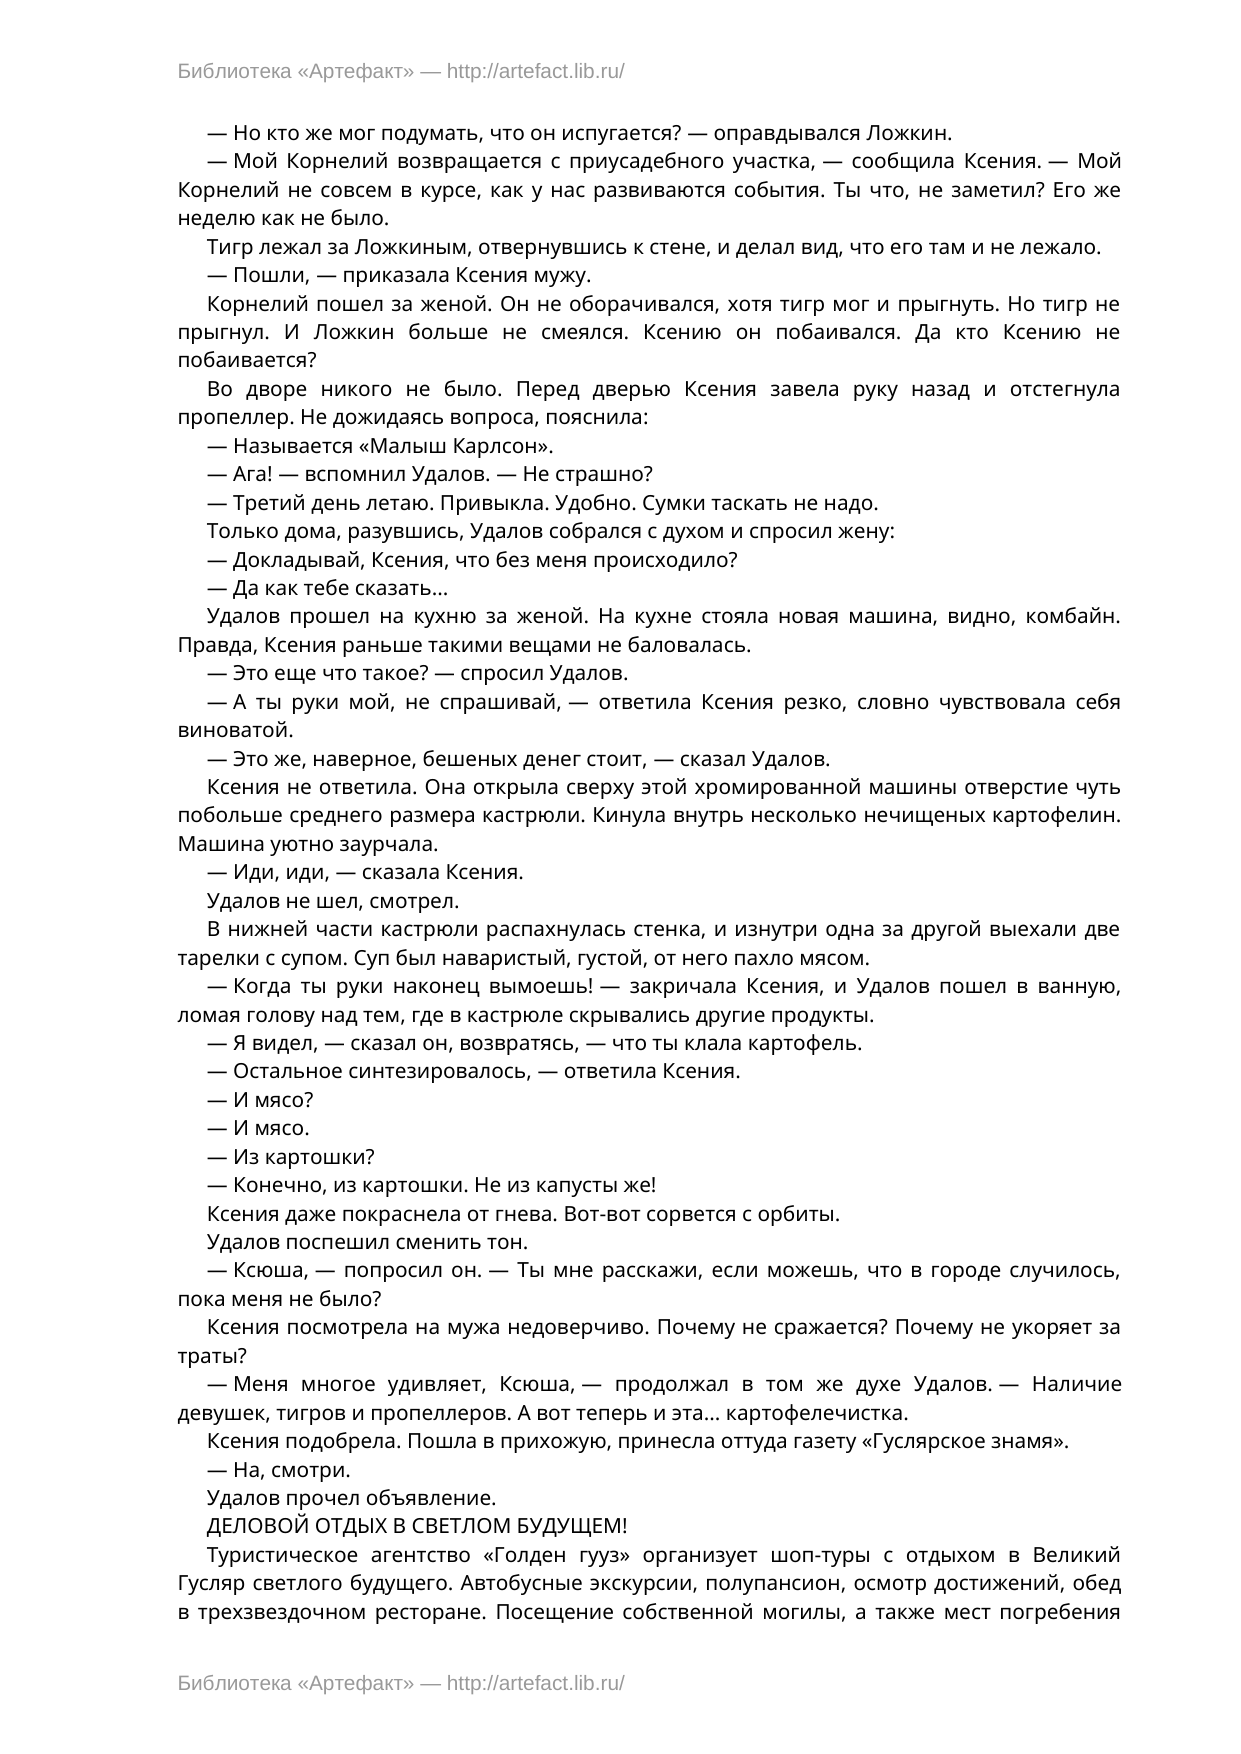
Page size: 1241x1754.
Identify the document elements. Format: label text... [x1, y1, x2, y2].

text — Из картошки? [177, 1142, 1122, 1170]
text ДЕЛОВОЙ ОТДЫХ В СВЕТЛОМ БУДУЩЕМ! [177, 1512, 1122, 1540]
text Ксения даже покраснела от гнева. Вот-вот сорвется с орбиты. [177, 1199, 1122, 1227]
text — Когда ты руки наконец вымоешь! — закричала Ксения, и Удалов пошел в ванную, ломая голову над тем, где в кастрюле скрывались другие продукты. [177, 971, 1122, 1028]
text — Ага! — вспомнил Удалов. — Не страшно? [177, 459, 1122, 488]
text — Я видел, — сказал он, возвратясь, — что ты клала картофель. [177, 1028, 1122, 1057]
text Ксения посмотрела на мужа недоверчиво. Почему не сражается? Почему не укоряет за траты? [177, 1312, 1122, 1369]
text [177, 1540, 1122, 1625]
text — И мясо. [177, 1113, 1122, 1142]
text Ксения подобрела. Пошла в прихожую, принесла оттуда газету «Гуслярское знамя». [177, 1426, 1122, 1455]
text — Да как тебе сказать... [177, 573, 1122, 602]
text Корнелий пошел за женой. Он не оборачивался, хотя тигр мог и прыгнуть. Но тигр не прыгнул. И Ложкин больше не смеялся. Ксению он побаивался. Да кто Ксению не побаивается? [177, 289, 1122, 374]
text — А ты руки мой, не спрашивай, — ответила Ксения резко, словно чувствовала себя виноватой. [177, 687, 1122, 744]
text — Называется «Малыш Карлсон». [177, 431, 1122, 459]
text Во дворе никого не было. Перед дверью Ксения завела руку назад и отстегнула пропеллер. Не дожидаясь вопроса, пояснила: [177, 374, 1122, 431]
text — Остальное синтезировалось, — ответила Ксения. [177, 1057, 1122, 1085]
text — Ксюша, — попросил он. — Ты мне расскажи, если можешь, что в городе случилось, пока меня не было? [177, 1256, 1122, 1312]
text Тигр лежал за Ложкиным, отвернувшись к стене, и делал вид, что его там и не лежало. [177, 232, 1122, 260]
text — На, смотри. [177, 1455, 1122, 1483]
text — Но кто же мог подумать, что он испугается? — оправдывался Ложкин. [177, 118, 1122, 147]
text Удалов не шел, смотрел. [177, 886, 1122, 914]
text — Конечно, из картошки. Не из капусты же! [177, 1170, 1122, 1199]
text Ксения не ответила. Она открыла сверху этой хромированной машины отверстие чуть побольше среднего размера кастрюли. Кинула внутрь несколько нечищеных картофелин. Машина уютно заурчала. [177, 772, 1122, 857]
text Удалов поспешил сменить тон. [177, 1227, 1122, 1256]
text — Пошли, — приказала Ксения мужу. [177, 260, 1122, 289]
text Удалов прошел на кухню за женой. На кухне стояла новая машина, видно, комбайн. Правда, Ксения раньше такими вещами не баловалась. [177, 602, 1122, 658]
text — Иди, иди, — сказала Ксения. [177, 857, 1122, 886]
text — Меня многое удивляет, Ксюша, — продолжал в том же духе Удалов. — Наличие девушек, тигров и пропеллеров. А вот теперь и эта... картофелечистка. [177, 1369, 1122, 1426]
text Удалов прочел объявление. [177, 1483, 1122, 1512]
text — Мой Корнелий возвращается с приусадебного участка, — сообщила Ксения. — Мой Корнелий не совсем в курсе, как у нас развиваются события. Ты что, не заметил? Его же неделю как не было. [177, 147, 1122, 232]
text Только дома, разувшись, Удалов собрался с духом и спросил жену: [177, 516, 1122, 545]
text — И мясо? [177, 1085, 1122, 1113]
text — Докладывай, Ксения, что без меня происходило? [177, 545, 1122, 573]
text — Это еще что такое? — спросил Удалов. [177, 658, 1122, 687]
text В нижней части кастрюли распахнулась стенка, и изнутри одна за другой выехали две тарелки с супом. Суп был наваристый, густой, от него пахло мясом. [177, 914, 1122, 971]
text — Третий день летаю. Привыкла. Удобно. Сумки таскать не надо. [177, 488, 1122, 516]
text — Это же, наверное, бешеных денег стоит, — сказал Удалов. [177, 744, 1122, 772]
